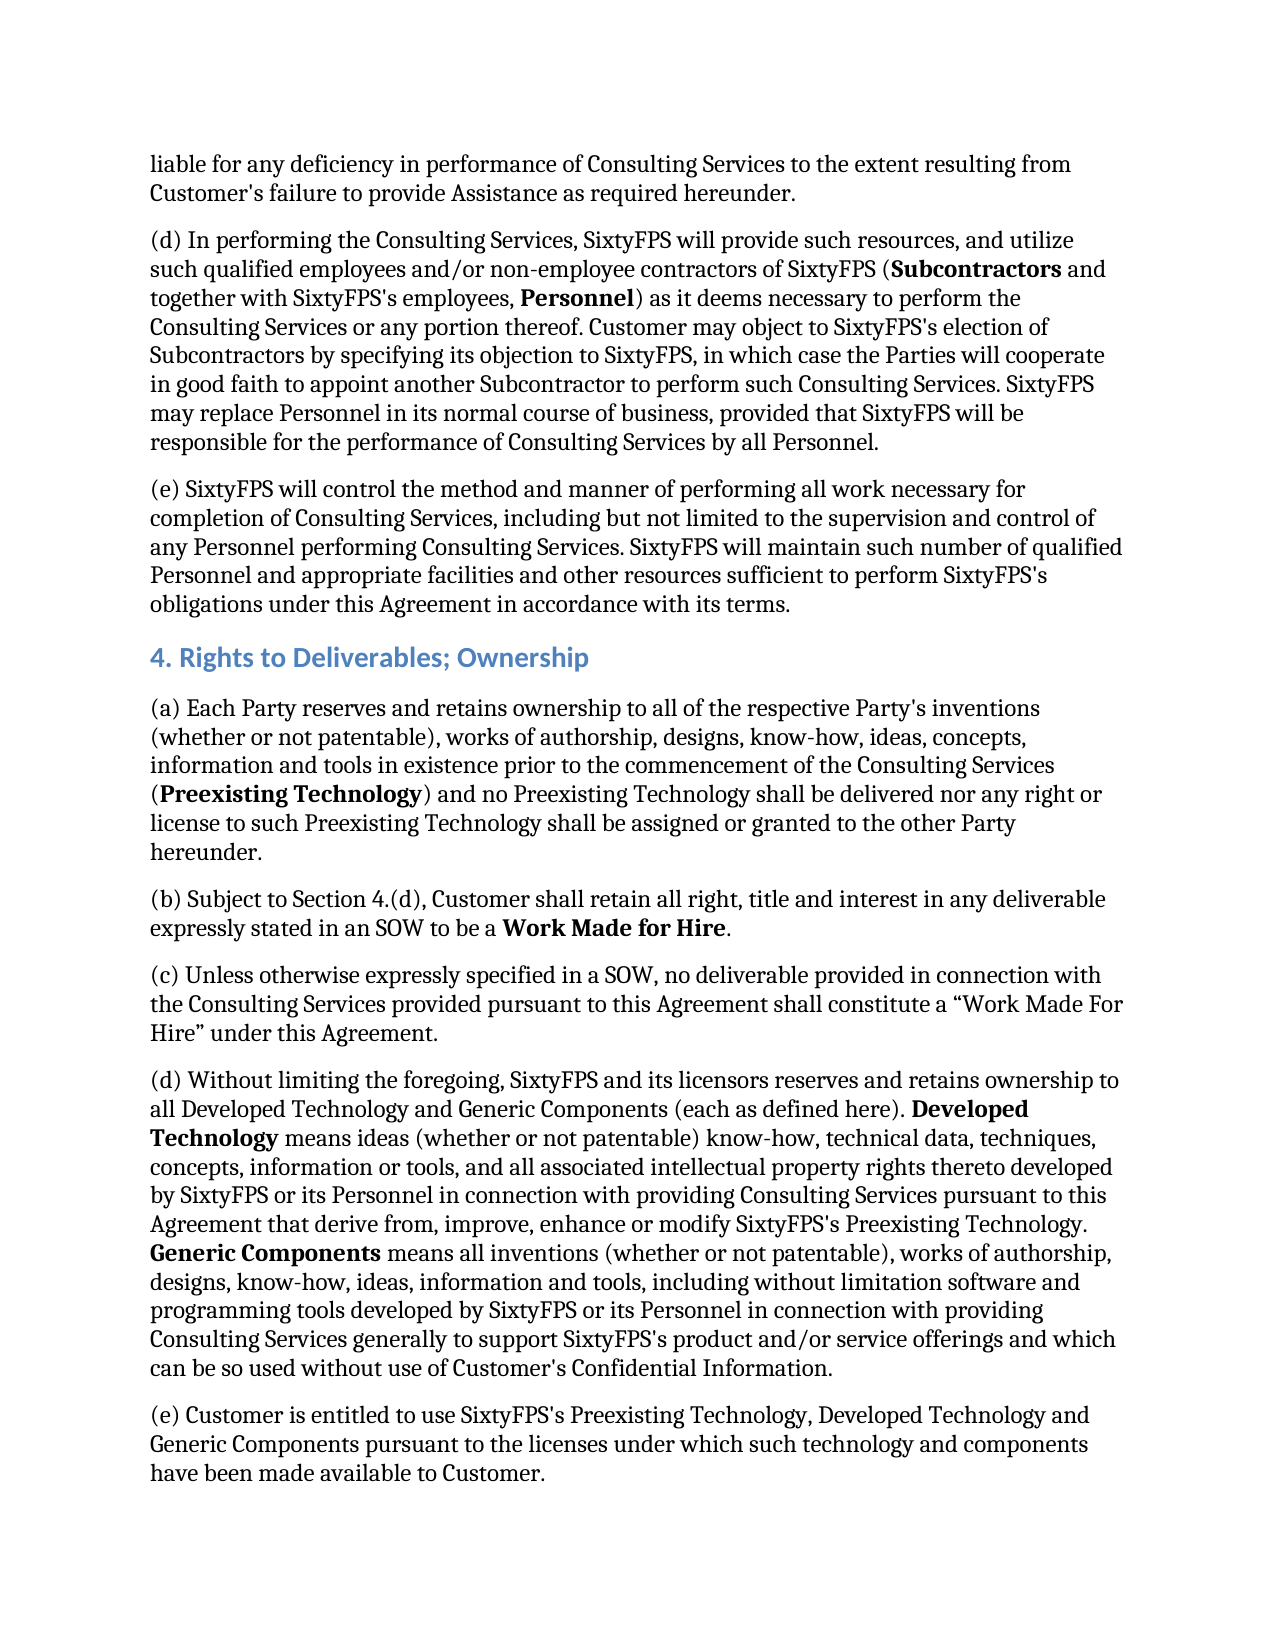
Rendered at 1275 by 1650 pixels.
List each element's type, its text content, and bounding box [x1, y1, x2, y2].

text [150, 150, 1125, 207]
text (a) Each Party reserves and retains ownership to all of the respective Party's inventions (whether or not patentable), works of authorship, designs, know-how, ideas, concepts, information and tools in existence prior to the commencement of the Consulting Services (Preexisting Technology) and no Preexisting Technology shall be delivered nor any right or license to such Preexisting Technology shall be assigned or granted to the other Party hereunder. [150, 694, 1125, 866]
subtitle 4. Rights to Deliverables; Ownership [150, 639, 1125, 675]
text (d) In performing the Consulting Services, SixtyFPS will provide such resources, and utilize such qualified employees and/or non-employee contractors of SixtyFPS (Subcontractors and together with SixtyFPS's employees, Personnel) as it deems necessary to perform the Consulting Services or any portion thereof. Customer may object to SixtyFPS's election of Subcontractors by specifying its objection to SixtyFPS, in which case the Parties will cooperate in good faith to appoint another Subcontractor to perform such Consulting Services. SixtyFPS may replace Personnel in its normal course of business, provided that SixtyFPS will be responsible for the performance of Consulting Services by all Personnel. [150, 226, 1125, 456]
text (e) SixtyFPS will control the method and manner of performing all work necessary for completion of Consulting Services, including but not limited to the supervision and control of any Personnel performing Consulting Services. SixtyFPS will maintain such number of qualified Personnel and appropriate facilities and other resources sufficient to perform SixtyFPS's obligations under this Agreement in accordance with its terms. [150, 475, 1125, 619]
text (b) Subject to Section 4.(d), Customer shall retain all right, title and interest in any deliverable expressly stated in an SOW to be a Work Made for Hire. [150, 885, 1125, 943]
text (c) Unless otherwise expressly specified in a SOW, no deliverable provided in connection with the Consulting Services provided pursuant to this Agreement shall constitute a “Work Made For Hire” under this Agreement. [150, 961, 1125, 1048]
text (e) Customer is entitled to use SixtyFPS's Preexisting Technology, Developed Technology and Generic Components pursuant to the licenses under which such technology and components have been made available to Customer. [150, 1401, 1125, 1488]
text (d) Without limiting the foregoing, SixtyFPS and its licensors reserves and retains ownership to all Developed Technology and Generic Components (each as defined here). Developed Technology means ideas (whether or not patentable) know-how, technical data, techniques, concepts, information or tools, and all associated intellectual property rights thereto developed by SixtyFPS or its Personnel in connection with providing Consulting Services pursuant to this Agreement that derive from, improve, enhance or modify SixtyFPS's Preexisting Technology. Generic Components means all inventions (whether or not patentable), works of authorship, designs, know-how, ideas, information and tools, including without limitation software and programming tools developed by SixtyFPS or its Personnel in connection with providing Consulting Services generally to support SixtyFPS's product and/or service offerings and which can be so used without use of Customer's Confidential Information. [150, 1066, 1125, 1383]
